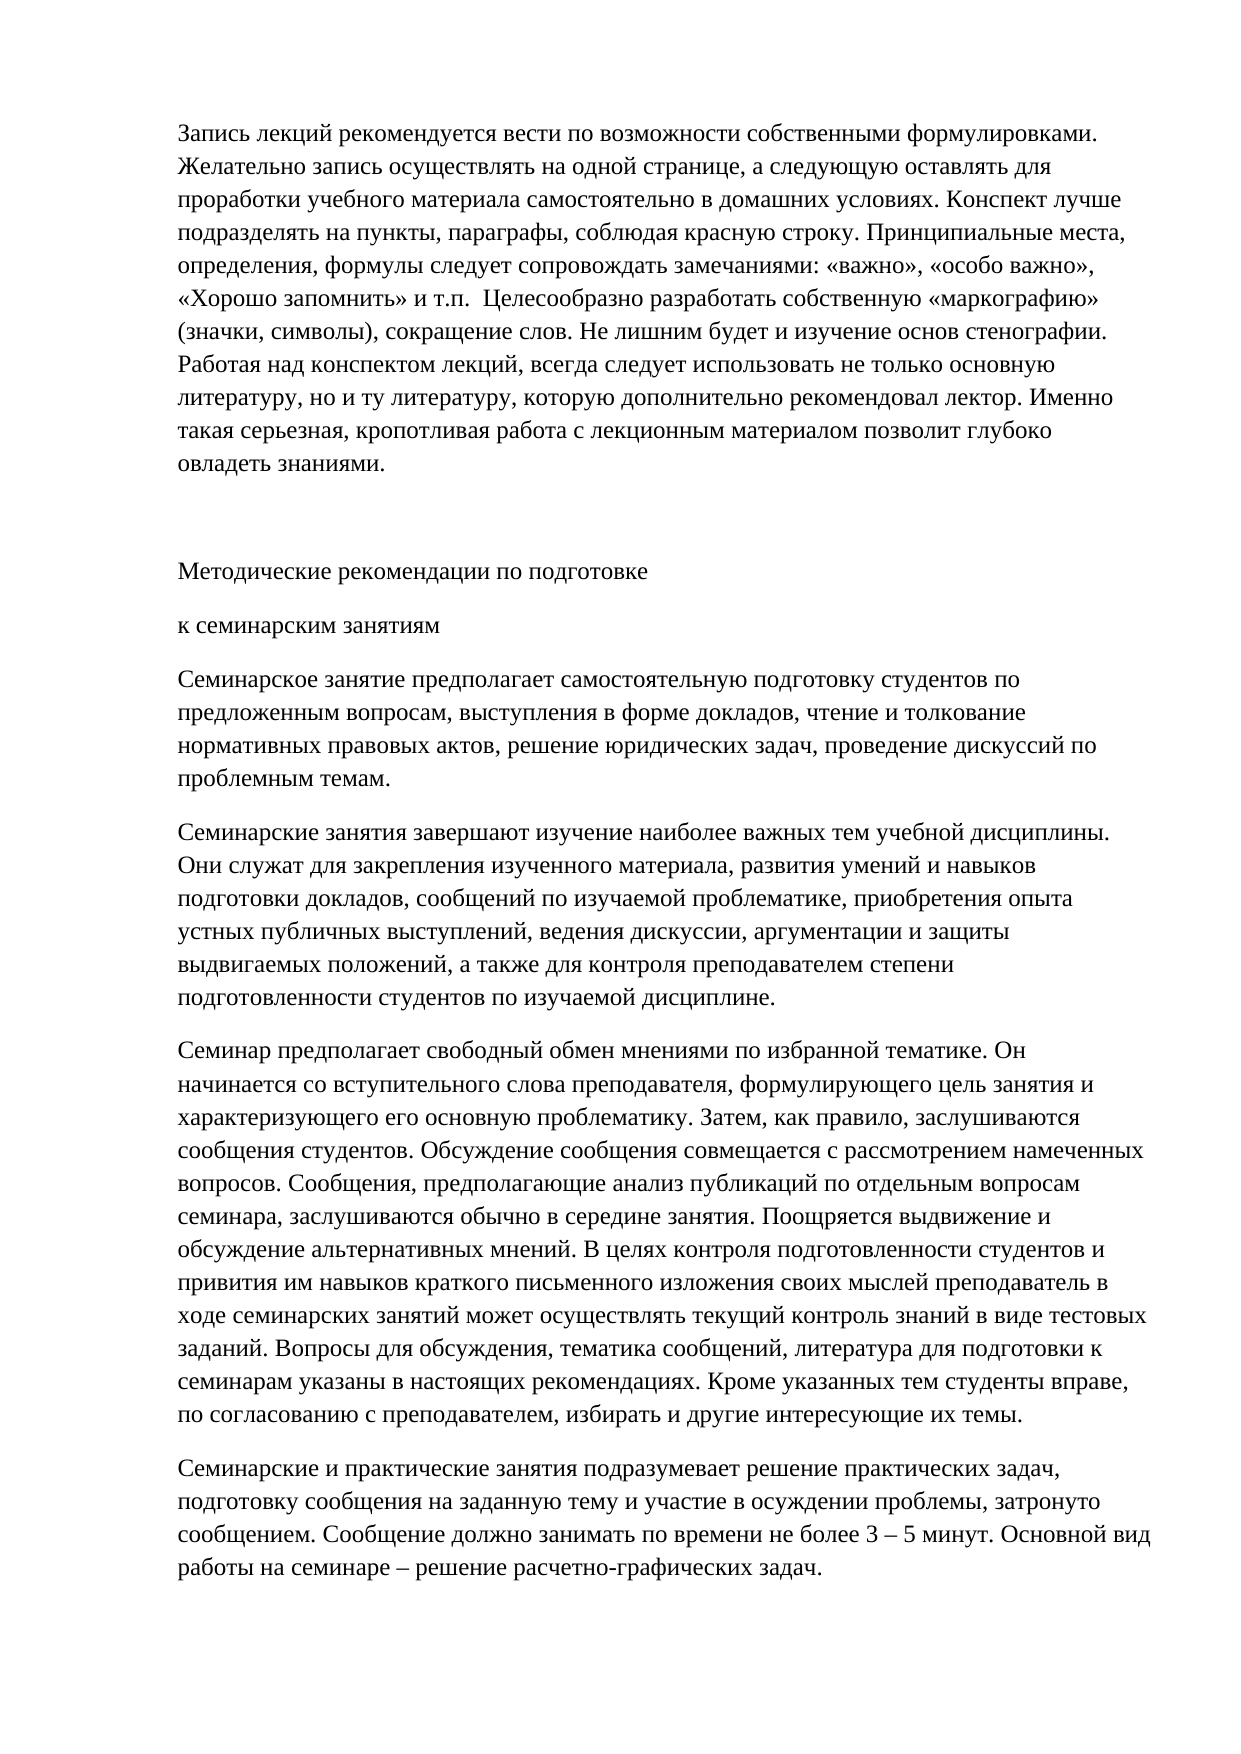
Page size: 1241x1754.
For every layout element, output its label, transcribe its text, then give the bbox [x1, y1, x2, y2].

text к семинарским занятиям [177, 610, 1152, 639]
text Семинар предполагает свободный обмен мнениями по избранной тематике. Он начинается со вступительного слова преподавателя, формулирующего цель занятия и характеризующего его основную проблематику. Затем, как правило, заслушиваются сообщения студентов. Обсуждение сообщения совмещается с рассмотрением намеченных вопросов. Сообщения, предполагающие анализ публикаций по отдельным вопросам семинара, заслушиваются обычно в середине занятия. Поощряется выдвижение и обсуждение альтернативных мнений. В целях контроля подготовленности студентов и привития им навыков краткого письменного изложения своих мыслей преподаватель в ходе семинарских занятий может осуществлять текущий контроль знаний в виде тестовых заданий. Вопросы для обсуждения, тематика сообщений, литература для подготовки к семинарам указаны в настоящих рекомендациях. Кроме указанных тем студенты вправе, по согласованию с преподавателем, избирать и другие интересующие их темы. [177, 1036, 1152, 1428]
text Запись лекций рекомендуется вести по возможности собственными формулировками. Желательно запись осуществлять на одной странице, а следующую оставлять для проработки учебного материала самостоятельно в домашних условиях. Конспект лучше подразделять на пункты, параграфы, соблюдая красную строку. Принципиальные места, определения, формулы следует сопровождать замечаниями: «важно», «особо важно», «Хорошо запомнить» и т.п. Целесообразно разработать собственную «маркографию» (значки, символы), сокращение слов. Не лишним будет и изучение основ стенографии. Работая над конспектом лекций, всегда следует использовать не только основную литературу, но и ту литературу, которую дополнительно рекомендовал лектор. Именно такая серьезная, кропотливая работа с лекционным материалом позволит глубоко овладеть знаниями. [177, 118, 1152, 477]
text Семинарское занятие предполагает самостоятельную подготовку студентов по предложенным вопросам, выступления в форме докладов, чтение и толкование нормативных правовых актов, решение юридических задач, проведение дискуссий по проблемным темам. [177, 664, 1152, 792]
text Семинарские занятия завершают изучение наиболее важных тем учебной дисциплины. Они служат для закрепления изученного материала, развития умений и навыков подготовки докладов, сообщений по изучаемой проблематике, приобретения опыта устных публичных выступлений, ведения дискуссии, аргументации и защиты выдвигаемых положений, а также для контроля преподавателем степени подготовленности студентов по изучаемой дисциплине. [177, 817, 1152, 1011]
text Семинарские и практические занятия подразумевает решение практических задач, подготовку сообщения на заданную тему и участие в осуждении проблемы, затронуто сообщением. Сообщение должно занимать по времени не более 3 – 5 минут. Основной вид работы на семинаре – решение расчетно-графических задач. [177, 1453, 1152, 1581]
text Методические рекомендации по подготовке [177, 556, 1152, 585]
